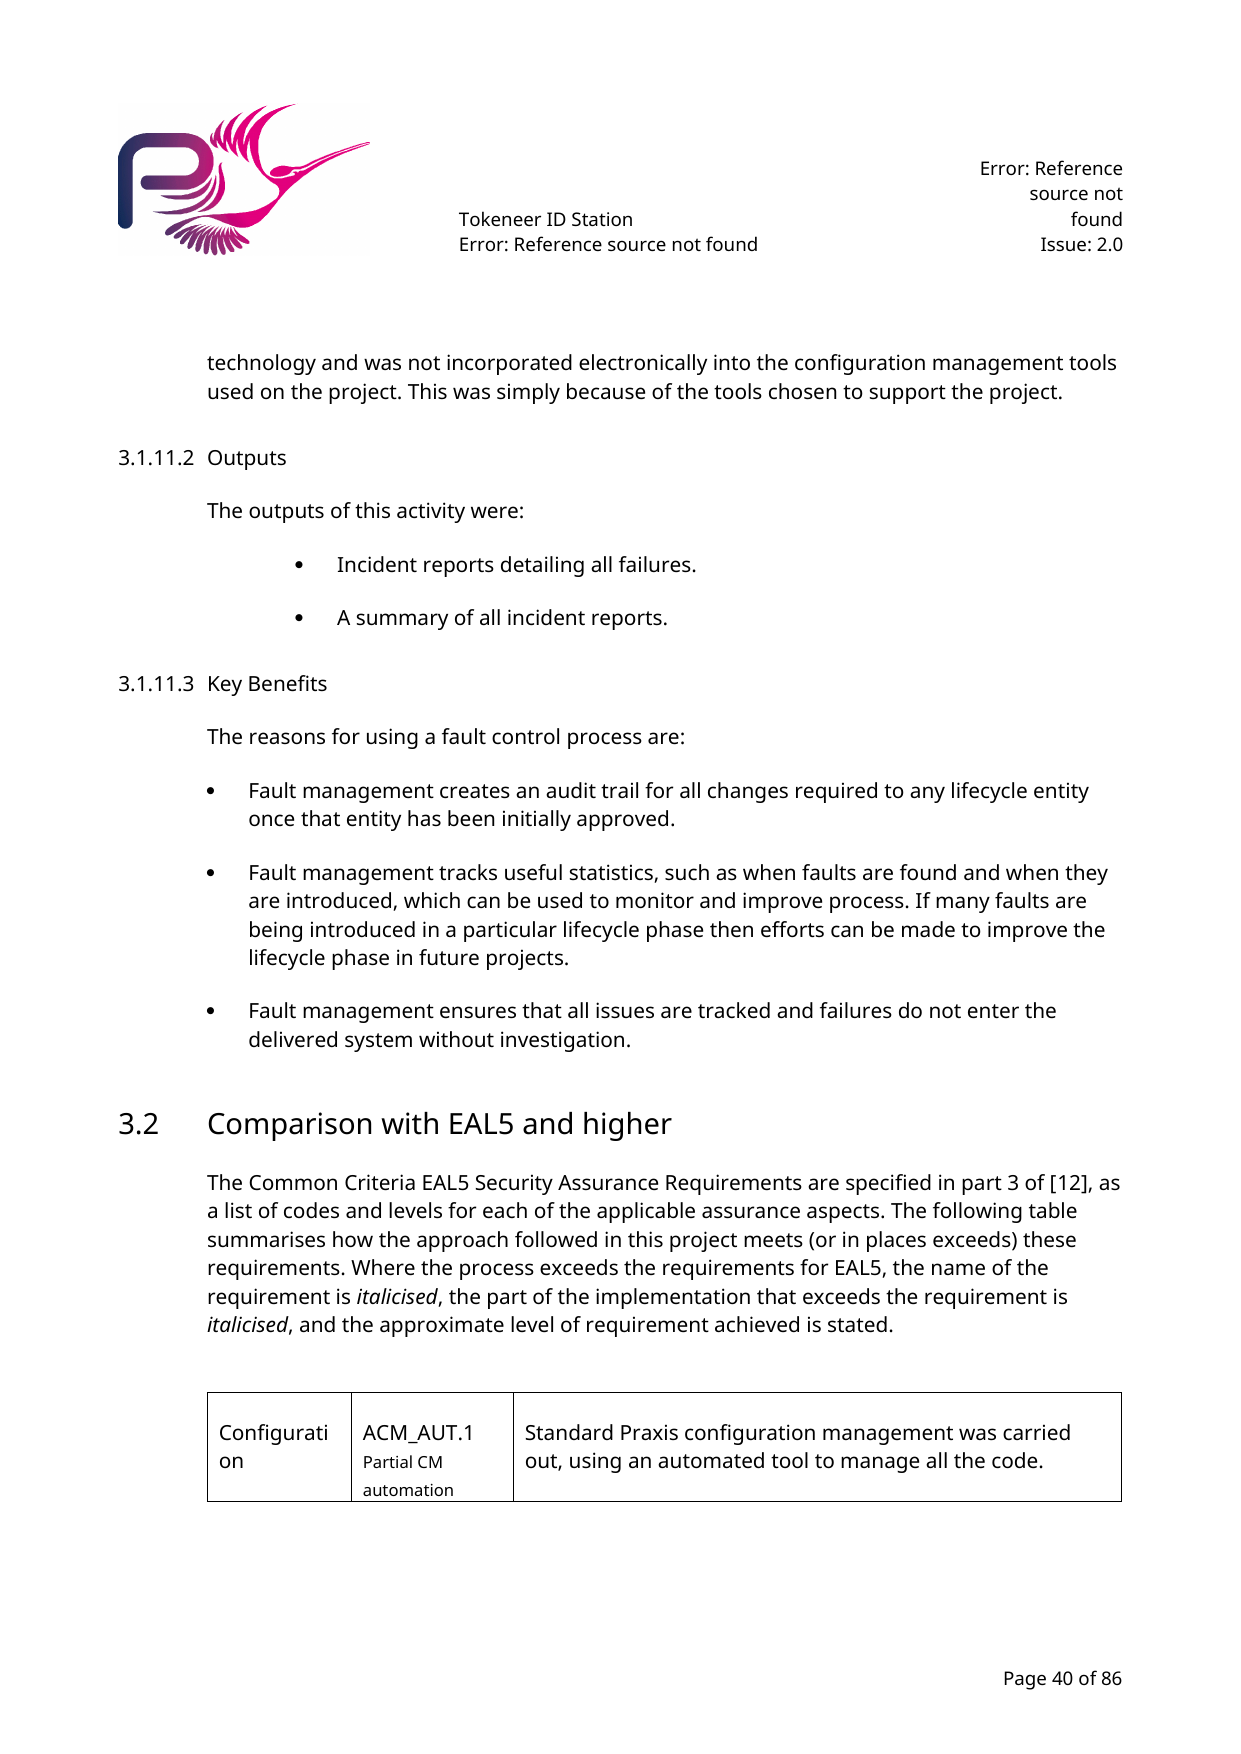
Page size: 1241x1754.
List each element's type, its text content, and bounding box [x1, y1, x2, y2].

text The outputs of this activity were: [207, 496, 1122, 525]
table_header Standard Praxis configuration management was carried out, using an automated tool to manage all the code. [514, 1393, 1121, 1501]
list Fault management creates an audit trail for all changes required to any lifecycle entity once that entity has been initially approved. [207, 776, 1122, 833]
subtitle Comparison with EAL5 and higher [118, 1103, 1122, 1143]
table_header ACM_AUT.1 Partial CM automation [352, 1393, 513, 1501]
list A summary of all incident reports. [295, 603, 1122, 632]
text The Common Criteria EAL5 Security Assurance Requirements are specified in part 3 of [12], as a list of codes and levels for each of the applicable assurance aspects. The following table summarises how the approach followed in this project meets (or in places exceeds) these requirements. Where the process exceeds the requirements for EAL5, the name of the requirement is italicised, the part of the implementation that exceeds the requirement is italicised, and the approximate level of requirement achieved is stated. [207, 1168, 1122, 1339]
table_header Configuration Management [208, 1393, 351, 1501]
subtitle Key Benefits [118, 669, 1122, 697]
subtitle Outputs [118, 443, 1122, 471]
list Incident reports detailing all failures. [295, 550, 1122, 578]
picture [118, 103, 370, 256]
text The reasons for using a fault control process are: [207, 722, 1122, 751]
list Fault management ensures that all issues are tracked and failures do not enter the delivered system without investigation. [207, 997, 1122, 1053]
list Fault management tracks useful statistics, such as when faults are found and when they are introduced, which can be used to monitor and improve process. If many faults are being introduced in a particular lifecycle phase then efforts can be made to improve the lifecycle phase in future projects. [207, 858, 1122, 972]
